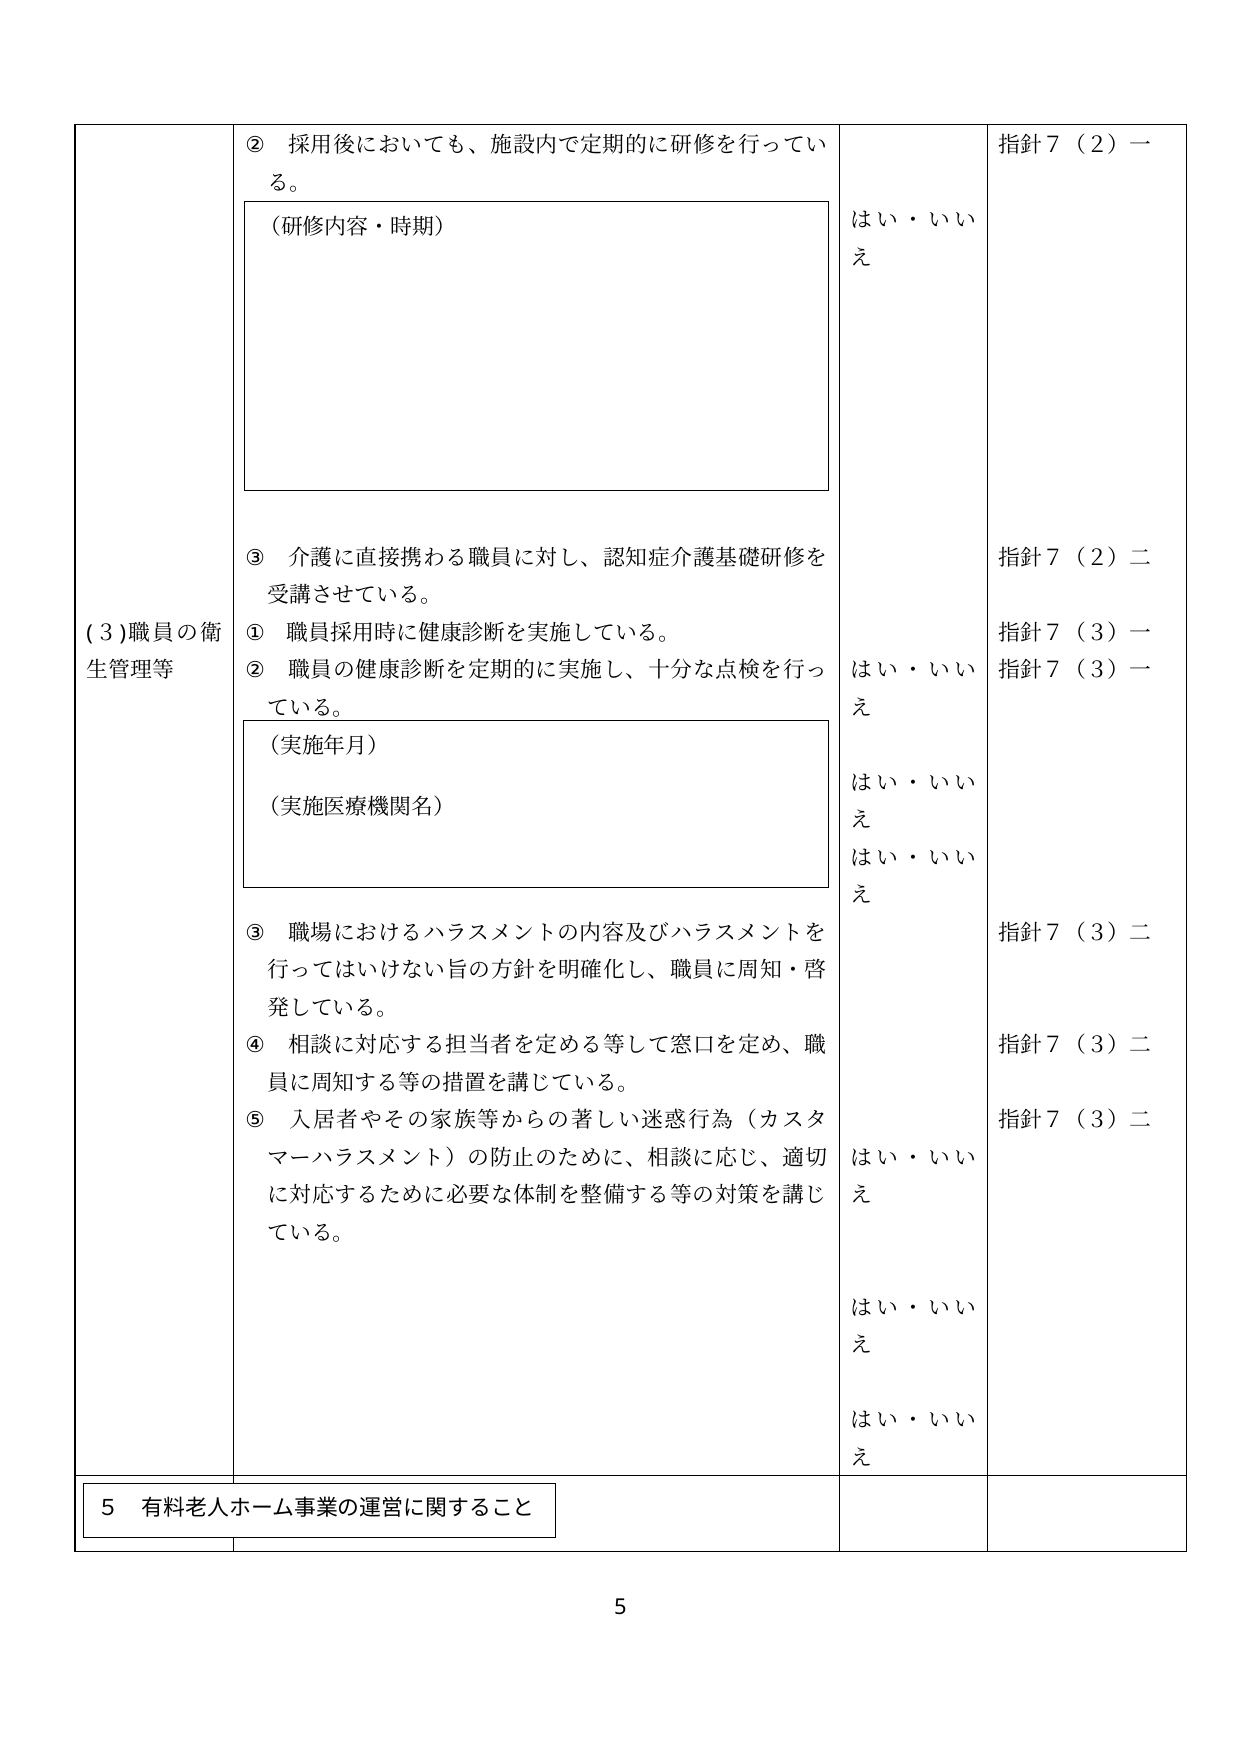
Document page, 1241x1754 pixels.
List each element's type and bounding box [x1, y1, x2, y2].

table_cell [234, 125, 839, 1474]
table_cell [840, 1476, 987, 1551]
table_cell [988, 1476, 1186, 1551]
table_cell [76, 125, 233, 1474]
table_cell [840, 125, 987, 1474]
table_cell [76, 1476, 233, 1551]
table_cell [234, 1476, 839, 1551]
table_cell [988, 125, 1186, 1474]
